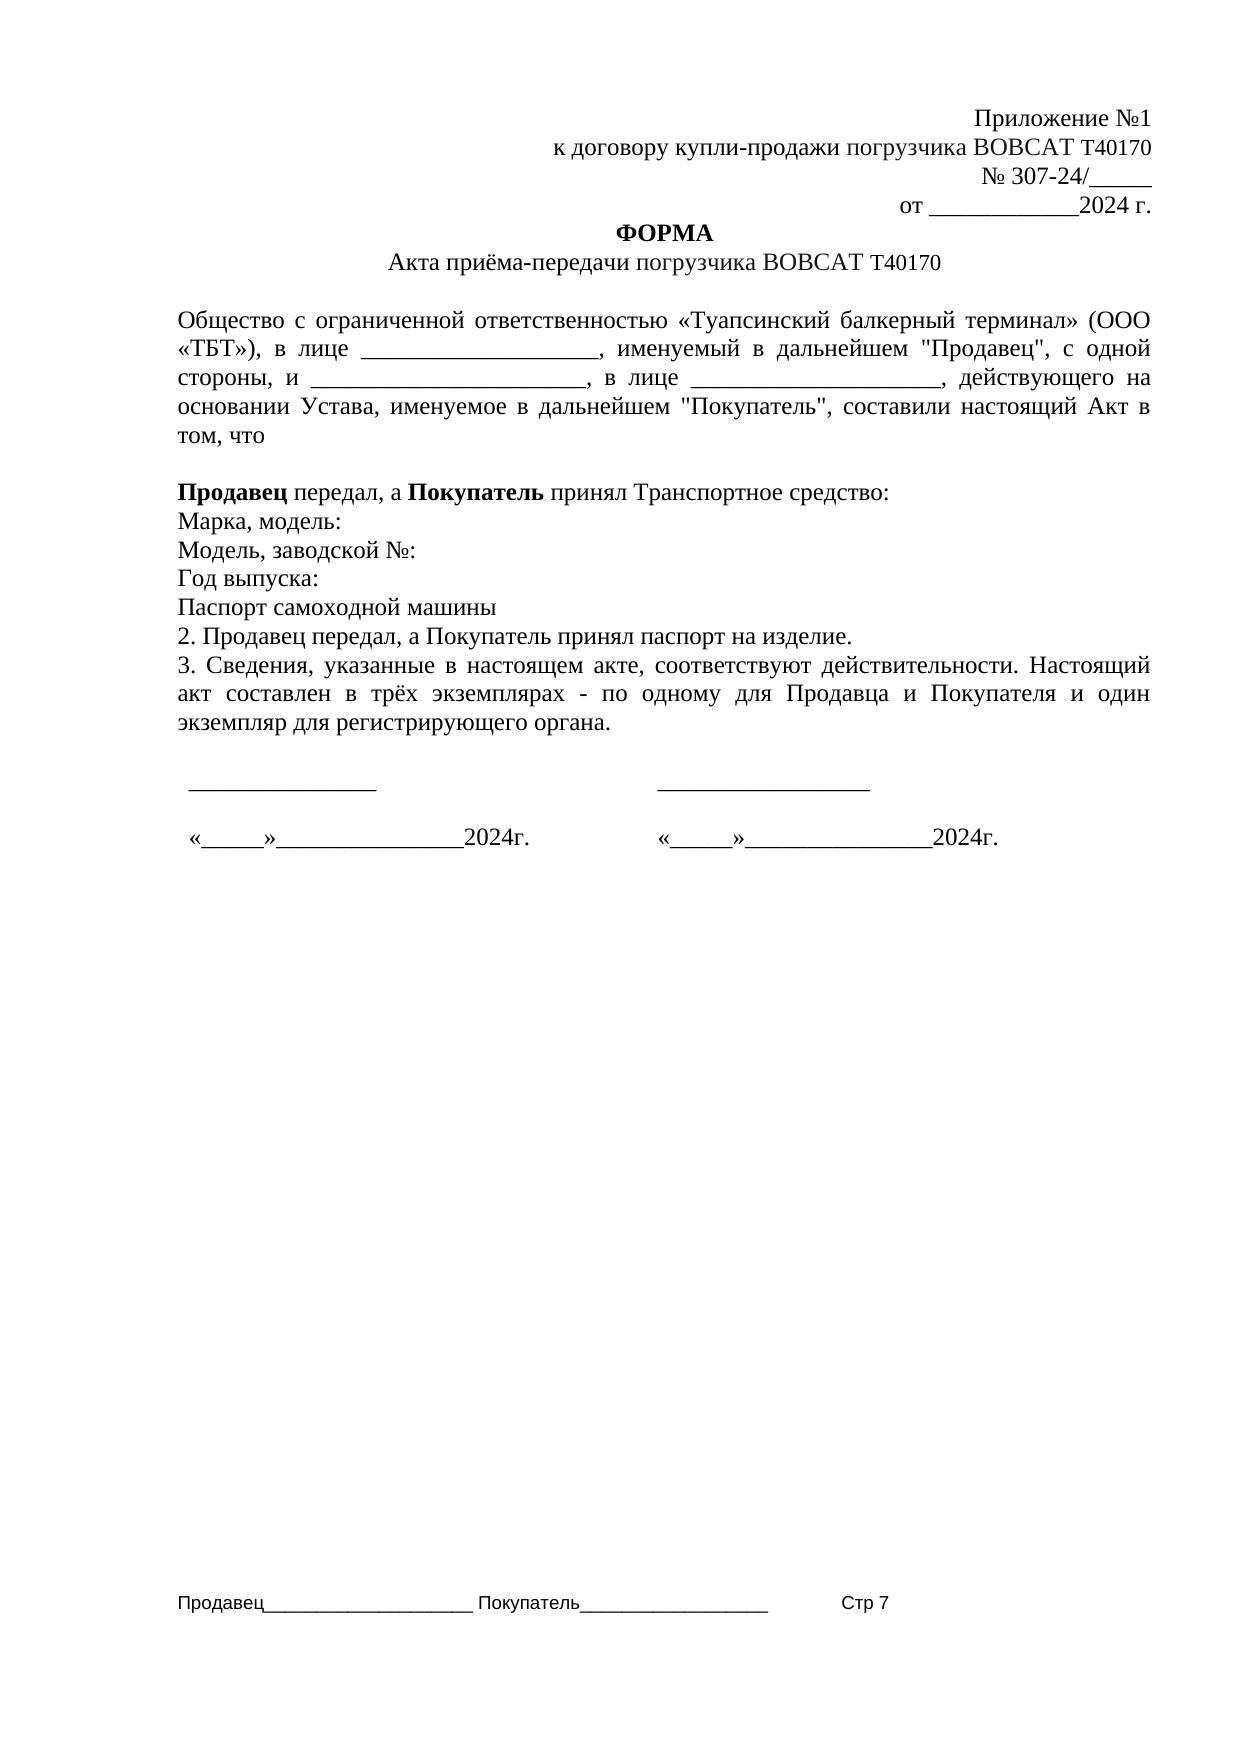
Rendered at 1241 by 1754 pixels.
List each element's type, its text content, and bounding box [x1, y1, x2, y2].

text Марка, модель: [177, 506, 1152, 535]
table_header _______________ «_____»_______________2024г. [177, 765, 646, 880]
table_header _________________ «_____»_______________2024г. [646, 765, 1115, 880]
text Паспорт самоходной машины [177, 592, 1152, 621]
text от ____________2024 г. [177, 190, 1152, 218]
text № 307-24/_____ [177, 161, 1152, 190]
text Общество с ограниченной ответственностью «Туапсинский балкерный терминал» (ООО «ТБТ»), в лице ___________________, именуемый в дальнейшем "Продавец", с одной стороны, и ______________________, в лице ____________________, действующего на основании Устава, именуемое в дальнейшем "Покупатель", составили настоящий Акт в том, что [177, 305, 1152, 448]
text к договору купли-продажи погрузчика BOBCAT T40170 [177, 132, 1152, 161]
text Модель, заводской №: [177, 535, 1152, 563]
text Год выпуска: [177, 563, 1152, 592]
text Продавец передал, а Покупатель принял Транспортное средство: [177, 477, 1152, 506]
text 2. Продавец передал, а Покупатель принял паспорт на изделие. [177, 621, 1152, 650]
text Акта приёма-передачи погрузчика BOBCAT T40170 [177, 247, 1152, 276]
text ФОРМА [177, 218, 1152, 247]
text Приложение №1 [177, 103, 1152, 132]
text 3. Сведения, указанные в настоящем акте, соответствуют действительности. Настоящий акт составлен в трёх экземплярах - по одному для Продавца и Покупателя и один экземпляр для регистрирующего органа. [177, 650, 1152, 736]
